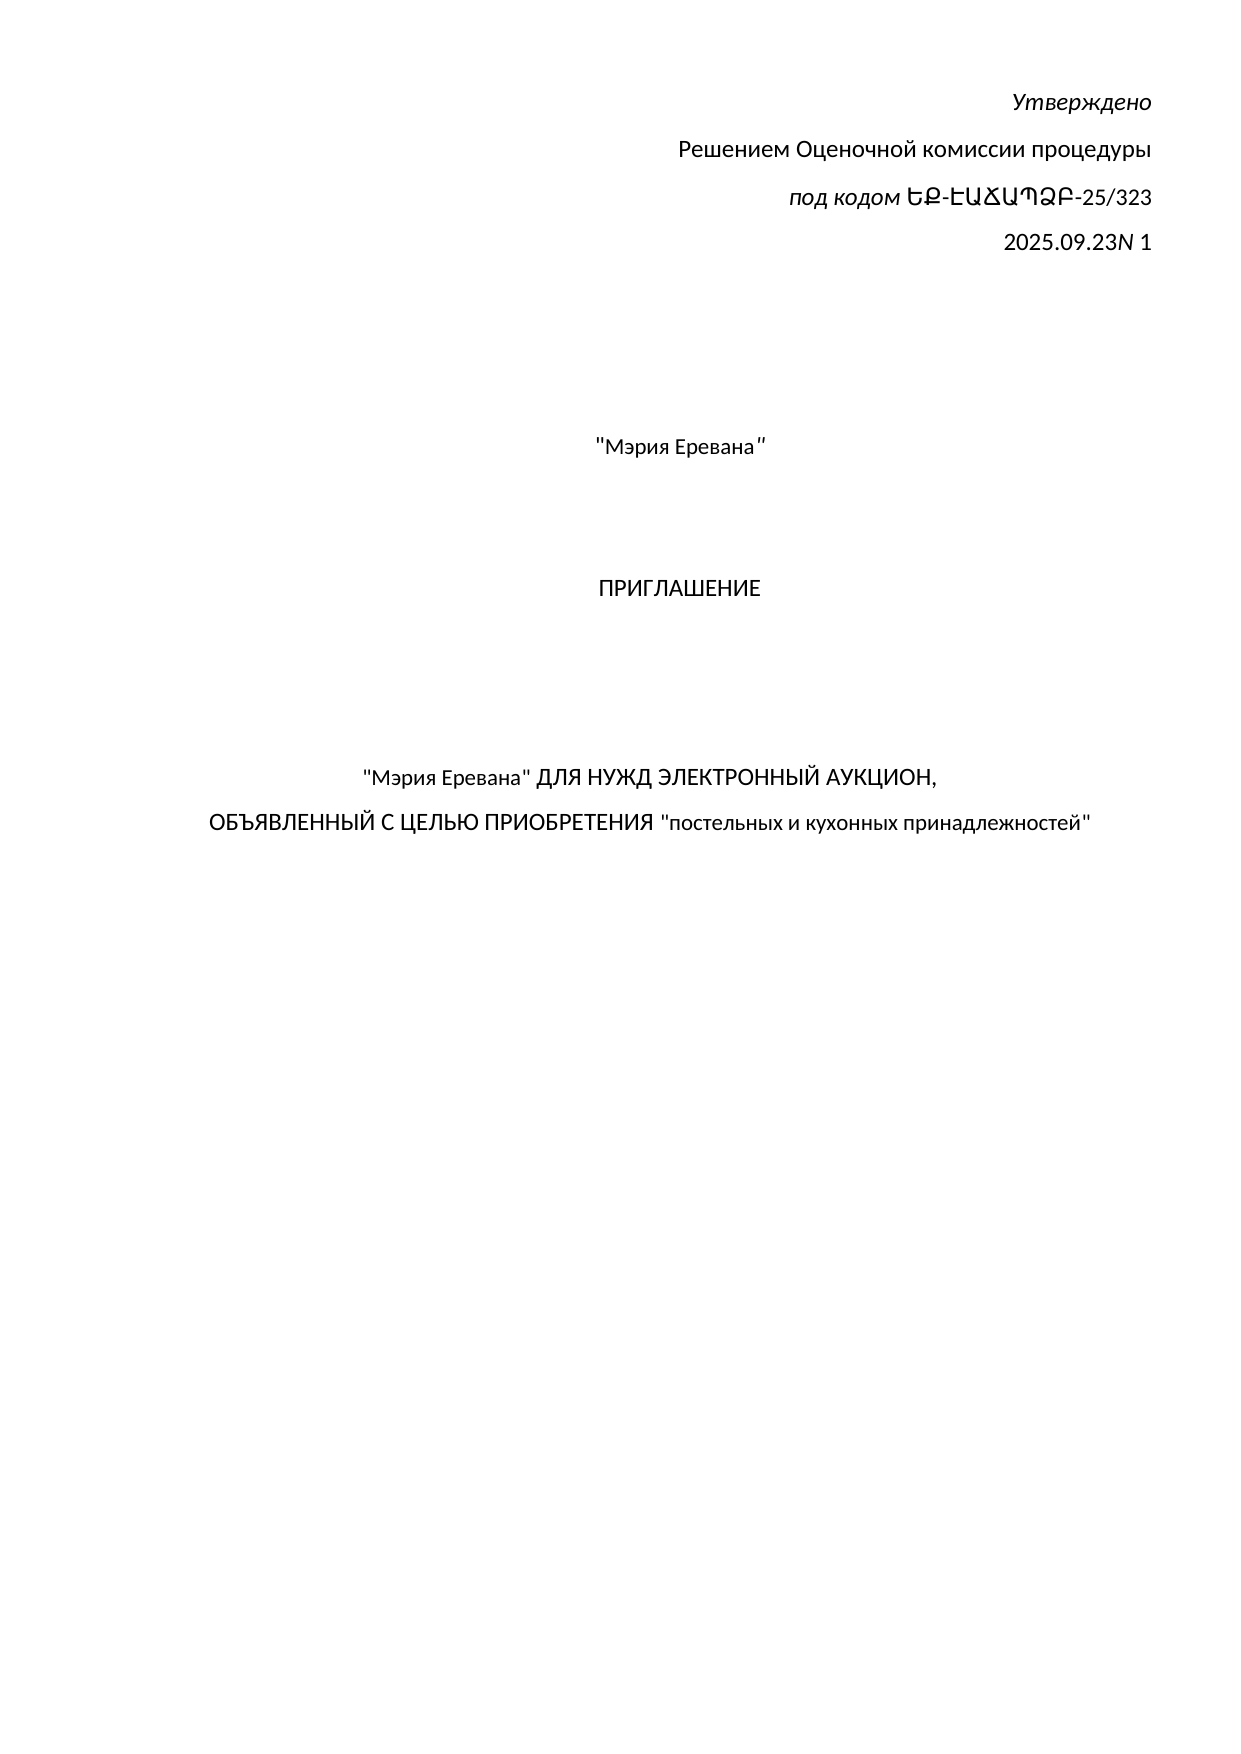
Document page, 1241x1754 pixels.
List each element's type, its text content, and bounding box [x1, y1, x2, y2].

text "Мэрия Еревана" ДЛЯ НУЖД ЭЛЕКТРОННЫЙ АУКЦИОН, [148, 761, 1152, 791]
text Утверждено [148, 86, 1152, 117]
text Решением Оценочной комиссии процедуры [148, 134, 1152, 164]
text под кодом ԵՔ-ԷԱՃԱՊՁԲ-25/323 2025.09.23 N 1 [148, 181, 1152, 257]
text "Мэрия Еревана" [148, 431, 1152, 461]
text ОБЪЯВЛЕННЫЙ С ЦЕЛЬЮ ПРИОБРЕТЕНИЯ "постельных и кухонных принадлежностей" [148, 807, 1152, 837]
text ПРИГЛАШЕНИЕ [148, 572, 1152, 603]
